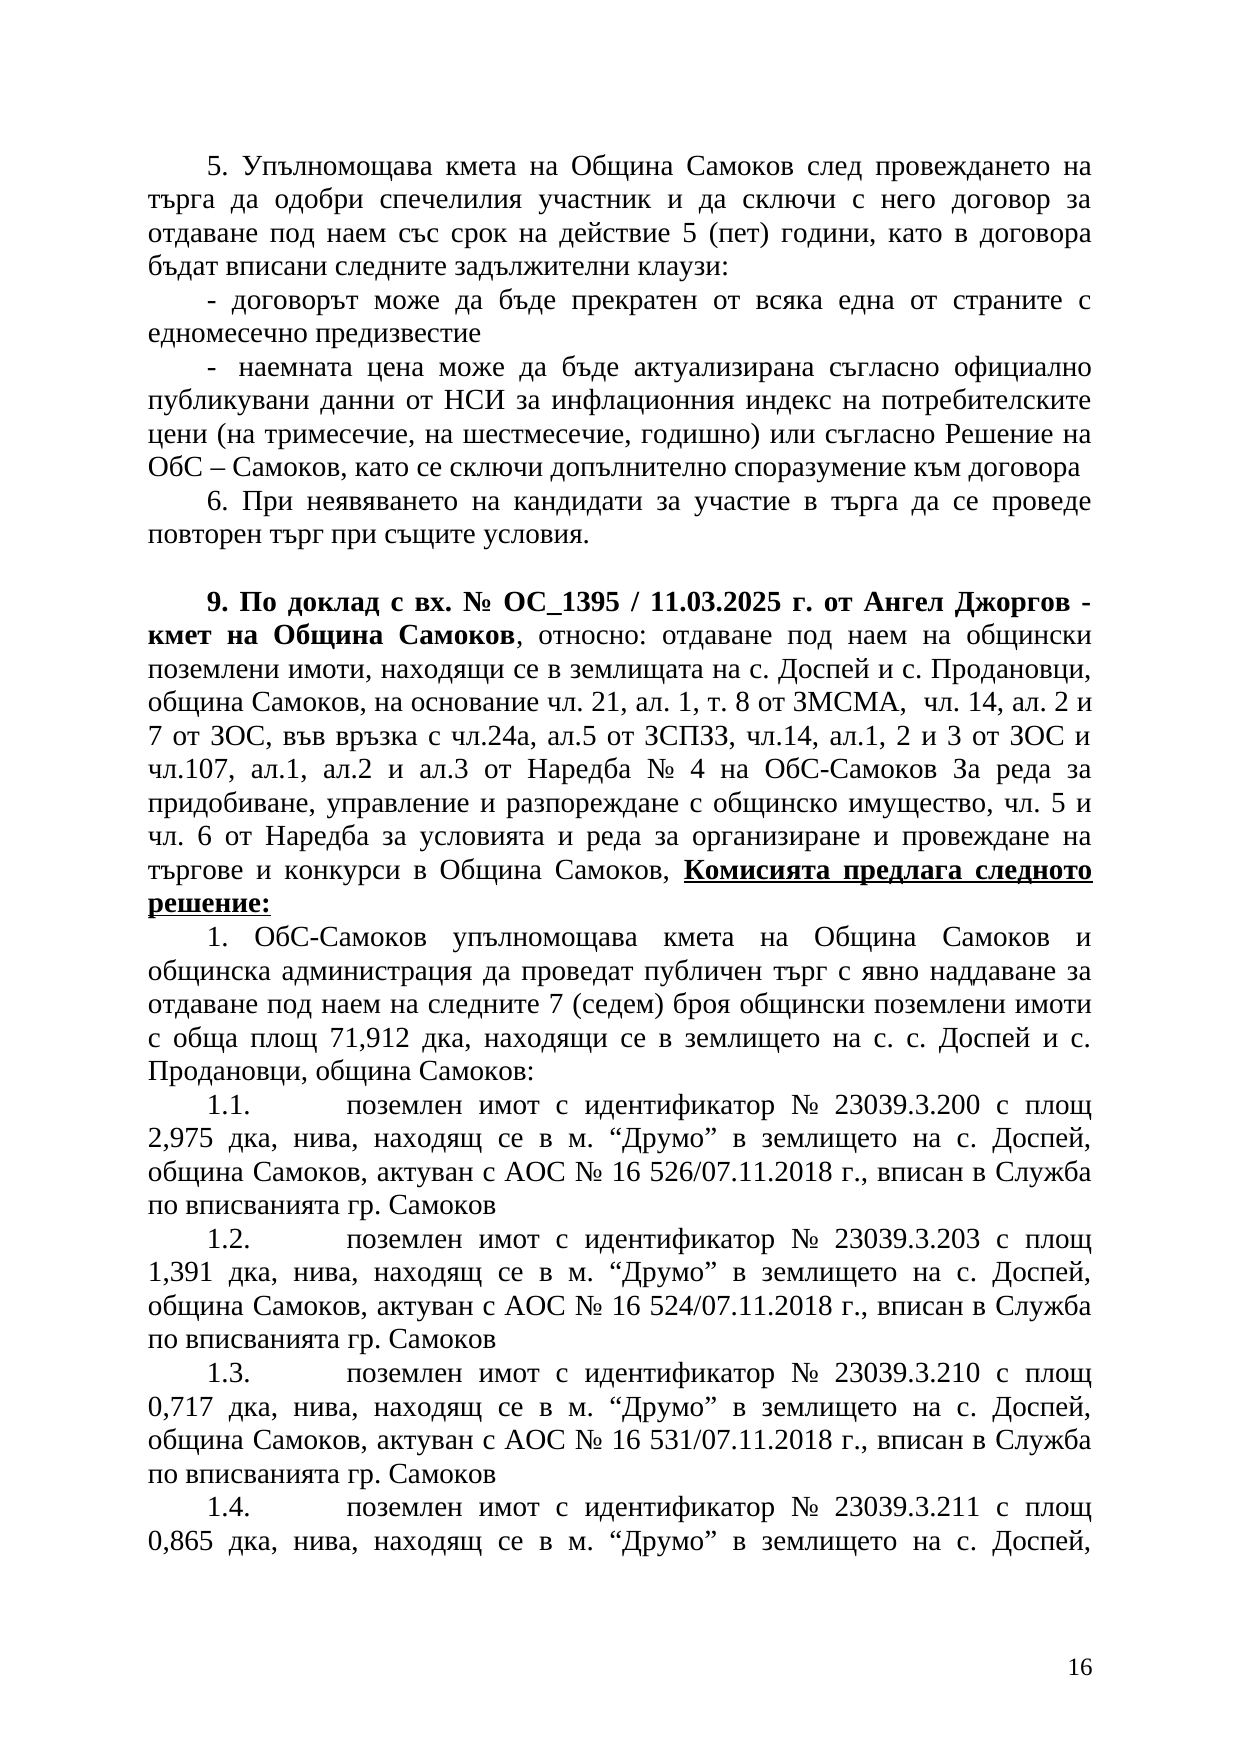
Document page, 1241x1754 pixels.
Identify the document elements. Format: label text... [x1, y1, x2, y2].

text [148, 1489, 1093, 1556]
text 5. Упълномощава кмета на Община Самоков след провеждането на търга да одобри спечелилия участник и да сключи с него договор за отдаване под наем със срок на действие 5 (пет) години, като в договора бъдат вписани следните задължителни клаузи: [148, 148, 1093, 282]
text 1. ОбС-Самоков упълномощава кмета на Община Самоков и общинска администрация да проведат публичен търг с явно наддаване за отдаване под наем на следните 7 (седем) броя общински поземлени имоти с обща площ 71,912 дка, находящи се в землището на с. с. Доспей и с. Продановци, община Самоков: [148, 919, 1093, 1087]
text 9. По доклад с вх. № ОС_1395 / 11.03.2025 г. от Ангел Джоргов - кмет на Община Самоков, относно: отдаване под наем на общински поземлени имоти, находящи се в землищата на с. Доспей и с. Продановци, община Самоков, на основание чл. 21, ал. 1, т. 8 от ЗМСМА, чл. 14, ал. 2 и 7 от ЗОС, във връзка с чл.24а, ал.5 от ЗСПЗЗ, чл.14, ал.1, 2 и 3 от ЗОС и чл.107, ал.1, ал.2 и ал.3 от Наредба № 4 на ОбС-Самоков За реда за придобиване, управление и разпореждане с общинско имущество, чл. 5 и чл. 6 от Наредба за условията и реда за организиране и провеждане на търгове и конкурси в Община Самоков, Комисията предлага следното решение: [148, 584, 1093, 919]
text 1.2. поземлен имот с идентификатор № 23039.3.203 с площ 1,391 дка, нива, находящ се в м. “Друмо” в землището на с. Доспей, община Самоков, актуван с АОС № 16 524/07.11.2018 г., вписан в Служба по вписванията гр. Самоков [148, 1221, 1093, 1355]
text - наемната цена може да бъде актуализирана съгласно официално публикувани данни от НСИ за инфлационния индекс на потребителските цени (на тримесечие, на шестмесечие, годишно) или съгласно Решение на ОбС – Самоков, като се сключи допълнително споразумение към договора [148, 349, 1093, 483]
text - договорът може да бъде прекратен от всяка една от страните с едномесечно предизвестие [148, 282, 1093, 349]
text 6. При неявяването на кандидати за участие в търга да се проведе повторен търг при същите условия. [148, 483, 1093, 550]
text 1.3. поземлен имот с идентификатор № 23039.3.210 с площ 0,717 дка, нива, находящ се в м. “Друмо” в землището на с. Доспей, община Самоков, актуван с АОС № 16 531/07.11.2018 г., вписан в Служба по вписванията гр. Самоков [148, 1355, 1093, 1489]
text 1.1. поземлен имот с идентификатор № 23039.3.200 с площ 2,975 дка, нива, находящ се в м. “Друмо” в землището на с. Доспей, община Самоков, актуван с АОС № 16 526/07.11.2018 г., вписан в Служба по вписванията гр. Самоков [148, 1087, 1093, 1221]
